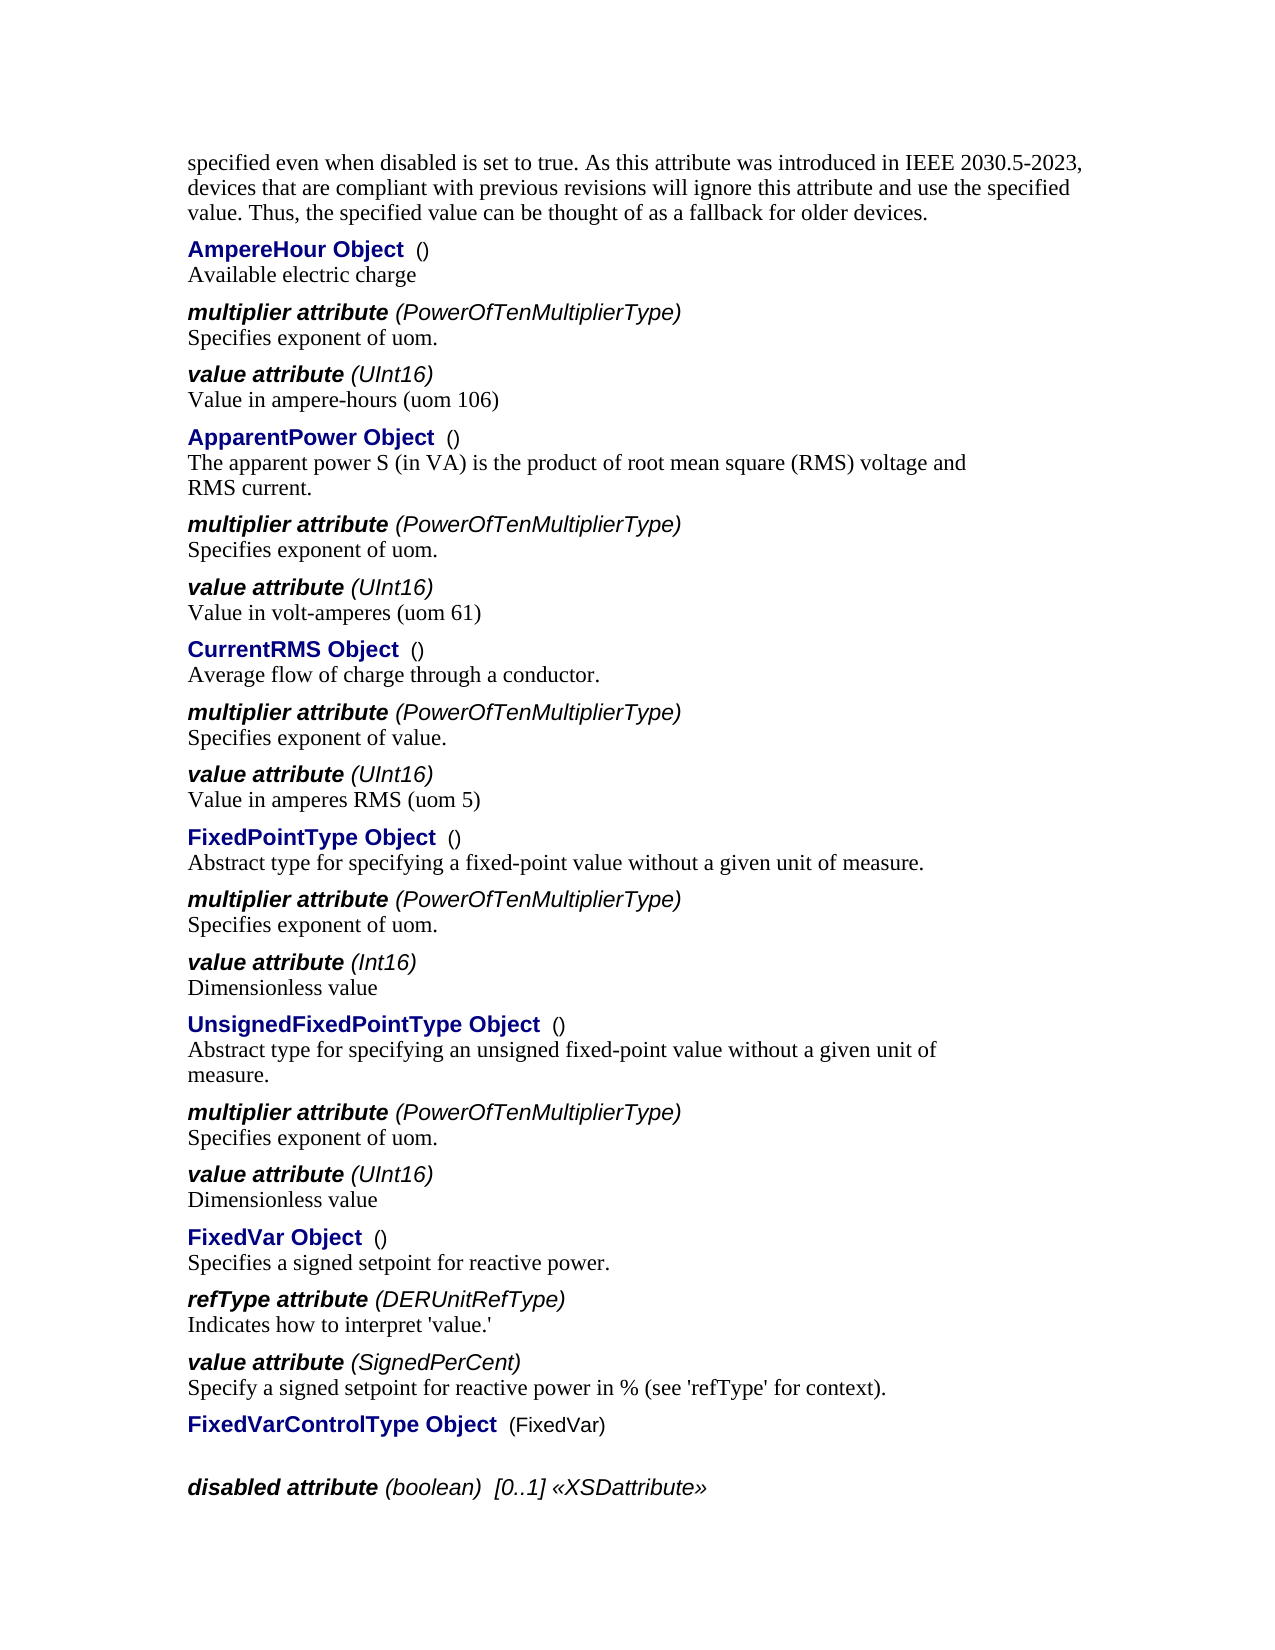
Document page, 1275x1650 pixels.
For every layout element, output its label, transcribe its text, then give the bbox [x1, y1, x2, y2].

text value attribute (SignedPerCent) [187, 1350, 1087, 1375]
text Dimensionless value [187, 975, 1087, 1000]
text ApparentPower Object () [187, 425, 1087, 450]
text Indicates how to interpret 'value.' [187, 1312, 1087, 1337]
text value attribute (UInt16) [187, 1162, 1087, 1187]
text Value in volt-amperes (uom 61) [187, 600, 1087, 625]
text value attribute (UInt16) [187, 762, 1087, 787]
text FixedVarControlType Object (FixedVar) [187, 1412, 1087, 1437]
text Specifies exponent of uom. [187, 1125, 1087, 1150]
text disabled attribute (boolean) [0..1] «XSDattribute» [187, 1475, 1087, 1500]
text FixedVar Object () [187, 1225, 1087, 1250]
text Specifies exponent of uom. [187, 537, 1087, 562]
text Dimensionless value [187, 1187, 1087, 1212]
text Average flow of charge through a conductor. [187, 662, 1012, 687]
text Abstract type for specifying an unsigned fixed-point value without a given unit of measure. [187, 1037, 1012, 1087]
text Specifies exponent of uom. [187, 912, 1087, 937]
text multiplier attribute (PowerOfTenMultiplierType) [187, 1100, 1087, 1125]
text multiplier attribute (PowerOfTenMultiplierType) [187, 300, 1087, 325]
text Specifies a signed setpoint for reactive power. [187, 1250, 1012, 1275]
text UnsignedFixedPointType Object () [187, 1012, 1087, 1037]
text multiplier attribute (PowerOfTenMultiplierType) [187, 887, 1087, 912]
text multiplier attribute (PowerOfTenMultiplierType) [187, 700, 1087, 725]
text Specify a signed setpoint for reactive power in % (see 'refType' for context). [187, 1375, 1087, 1400]
text FixedPointType Object () [187, 825, 1087, 850]
text Abstract type for specifying a fixed-point value without a given unit of measure. [187, 850, 1012, 875]
text Specifies exponent of value. [187, 725, 1087, 750]
text refType attribute (DERUnitRefType) [187, 1287, 1087, 1312]
text CurrentRMS Object () [187, 637, 1087, 662]
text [187, 150, 1087, 225]
text AmpereHour Object () [187, 237, 1087, 262]
text Value in ampere-hours (uom 106) [187, 387, 1087, 412]
text Specifies exponent of uom. [187, 325, 1087, 350]
text Value in amperes RMS (uom 5) [187, 787, 1087, 812]
text value attribute (Int16) [187, 950, 1087, 975]
text Available electric charge [187, 262, 1012, 287]
text value attribute (UInt16) [187, 362, 1087, 387]
text The apparent power S (in VA) is the product of root mean square (RMS) voltage and RMS current. [187, 450, 1012, 500]
text value attribute (UInt16) [187, 575, 1087, 600]
text multiplier attribute (PowerOfTenMultiplierType) [187, 512, 1087, 537]
